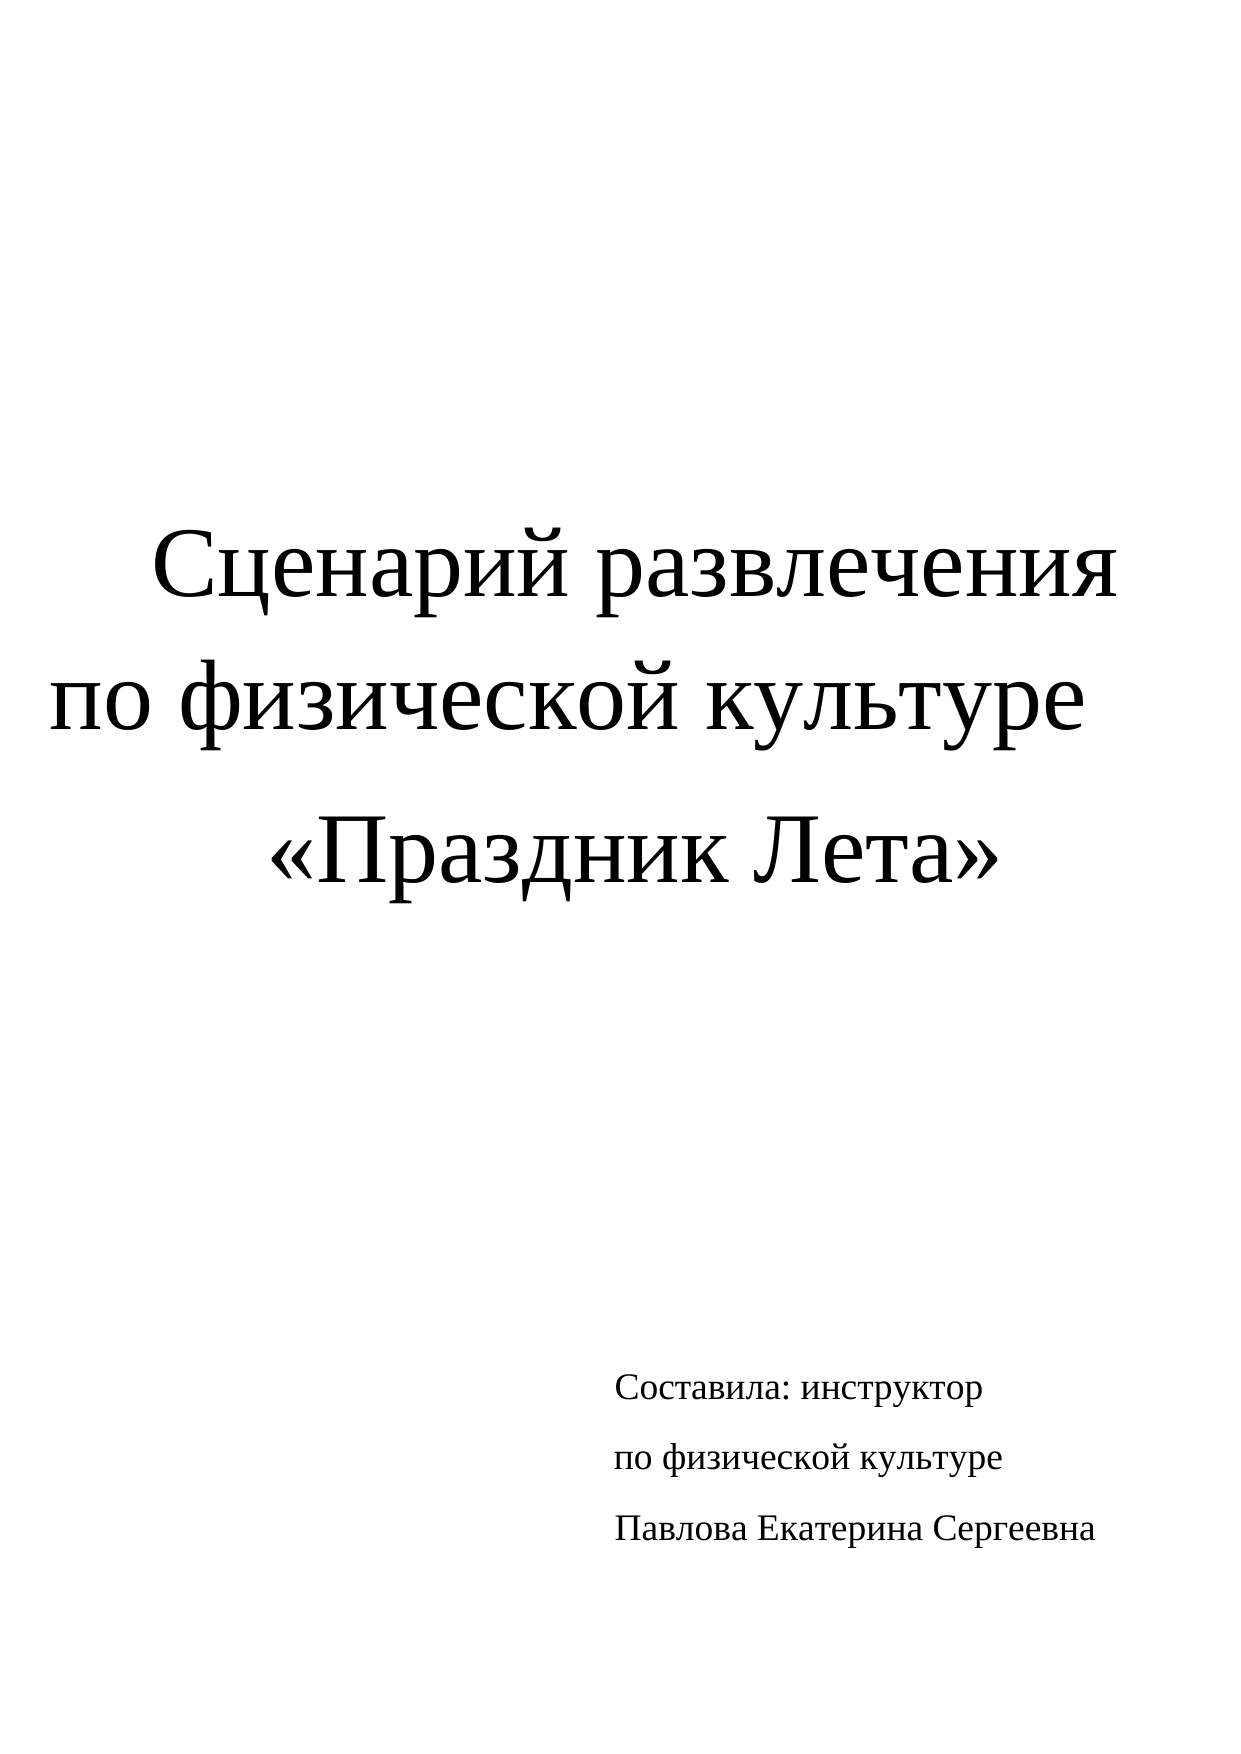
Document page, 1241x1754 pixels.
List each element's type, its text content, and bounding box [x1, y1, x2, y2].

text Составила: инструктор [0, 1364, 1152, 1407]
text Павлова Екатерина Сергеевна [0, 1505, 1152, 1548]
text по физической культуре [0, 1434, 1152, 1478]
text «Праздник Лета» [0, 789, 1152, 904]
text Сценарий развлечения по физической культуре [0, 503, 1152, 751]
